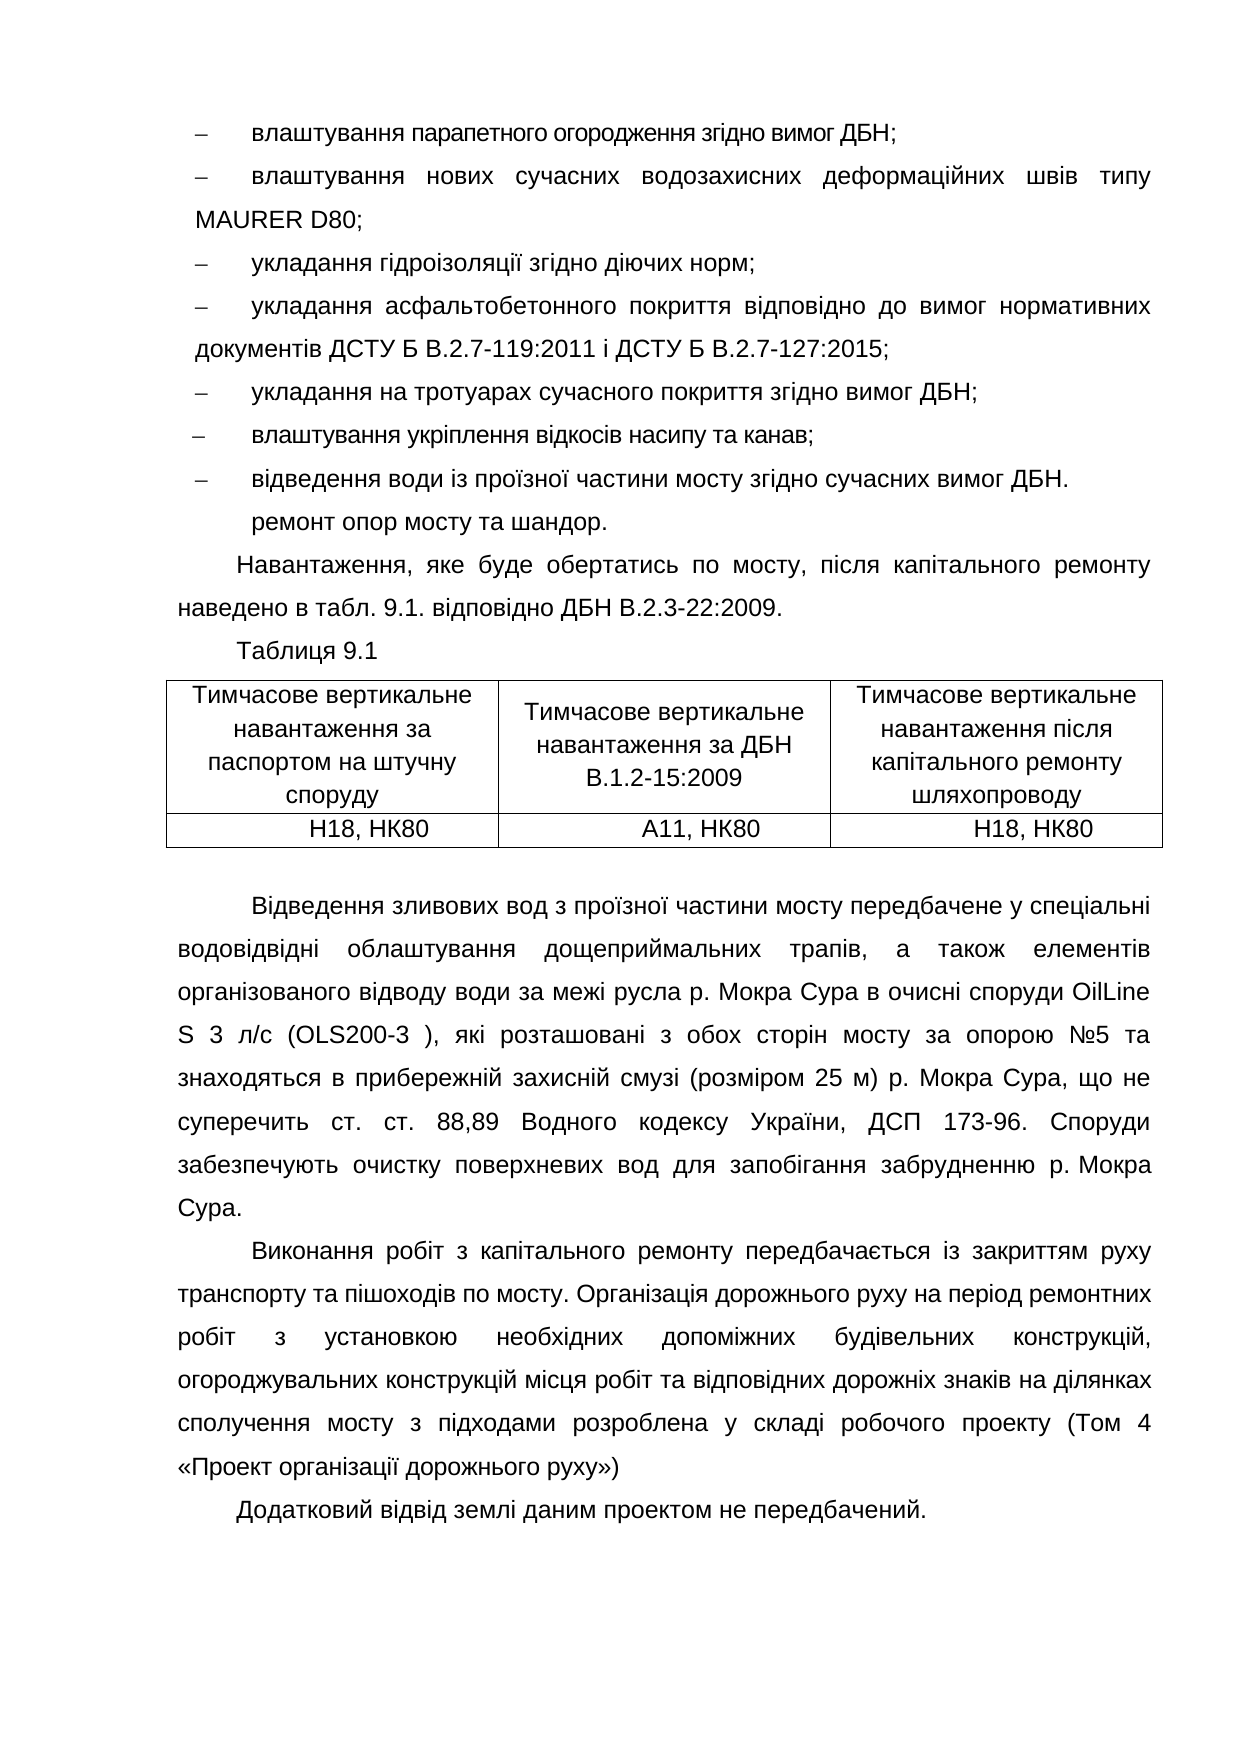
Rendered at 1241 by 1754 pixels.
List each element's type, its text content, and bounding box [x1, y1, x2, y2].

table_cell Н18, НК80 [167, 814, 498, 847]
table_cell Н18, НК80 [831, 814, 1162, 847]
text Відведення зливових вод з проїзної частини мосту передбачене у спеціальні водовідвідні облаштування дощеприймальних трапів, а також елементів організованого відводу води за межі русла р. Мокра Сура в очисні споруди OilLine S 3 л/с (OLS200-3 ), які розташовані з обох сторін мосту за опорою №5 та знаходяться в прибережній захисній смузі (розміром 25 м) р. Мокра Сура, що не суперечить ст. ст. 88,89 Водного кодексу України, ДСП 173-96. Споруди забезпечують очистку поверхневих вод для запобігання забрудненню р. Мокра Сура. [177, 891, 1152, 1221]
list відведення води із проїзної частини мосту згідно сучасних вимог ДБН. [195, 464, 1152, 493]
table_header Тимчасове вертикальне навантаження після капітального ремонту шляхопроводу [831, 681, 1162, 813]
text Додатковий відвід землі даним проектом не передбачений. [177, 1494, 1152, 1523]
list влаштування укріплення відкосів насипу та канав; [192, 421, 1152, 449]
table_cell А11, НК80 [499, 814, 830, 847]
list укладання асфальтобетонного покриття відповідно до вимог нормативних документів ДСТУ Б В.2.7-119:2011 і ДСТУ Б В.2.7-127:2015; [195, 291, 1152, 363]
table_header Тимчасове вертикальне навантаження за паспортом на штучну споруду [167, 681, 498, 813]
text ремонт опор мосту та шандор. [177, 507, 1152, 536]
table_header Тимчасове вертикальне навантаження за ДБН В.1.2-15:2009 [499, 681, 830, 813]
list влаштування нових сучасних водозахисних деформаційних швів типу MAURER D80; [195, 161, 1152, 233]
text Виконання робіт з капітального ремонту передбачається із закриттям руху транспорту та пішоходів по мосту. Організація дорожнього руху на період ремонтних робіт з установкою необхідних допоміжних будівельних конструкцій, огороджувальних конструкцій місця робіт та відповідних дорожніх знаків на ділянках сполучення мосту з підходами розроблена у складі робочого проекту (Том 4 «Проект організації дорожнього руху») [177, 1236, 1152, 1480]
list укладання гідроізоляції згідно діючих норм; [195, 248, 1152, 277]
list укладання на тротуарах сучасного покриття згідно вимог ДБН; [195, 377, 1152, 406]
text Навантаження, яке буде обертатись по мосту, після капітального ремонту наведено в табл. 9.1. відповідно ДБН В.2.3-22:2009. [177, 550, 1152, 622]
text Таблиця 9.1 [177, 636, 1152, 665]
list влаштування парапетного огородження згідно вимог ДБН; [195, 118, 1152, 147]
